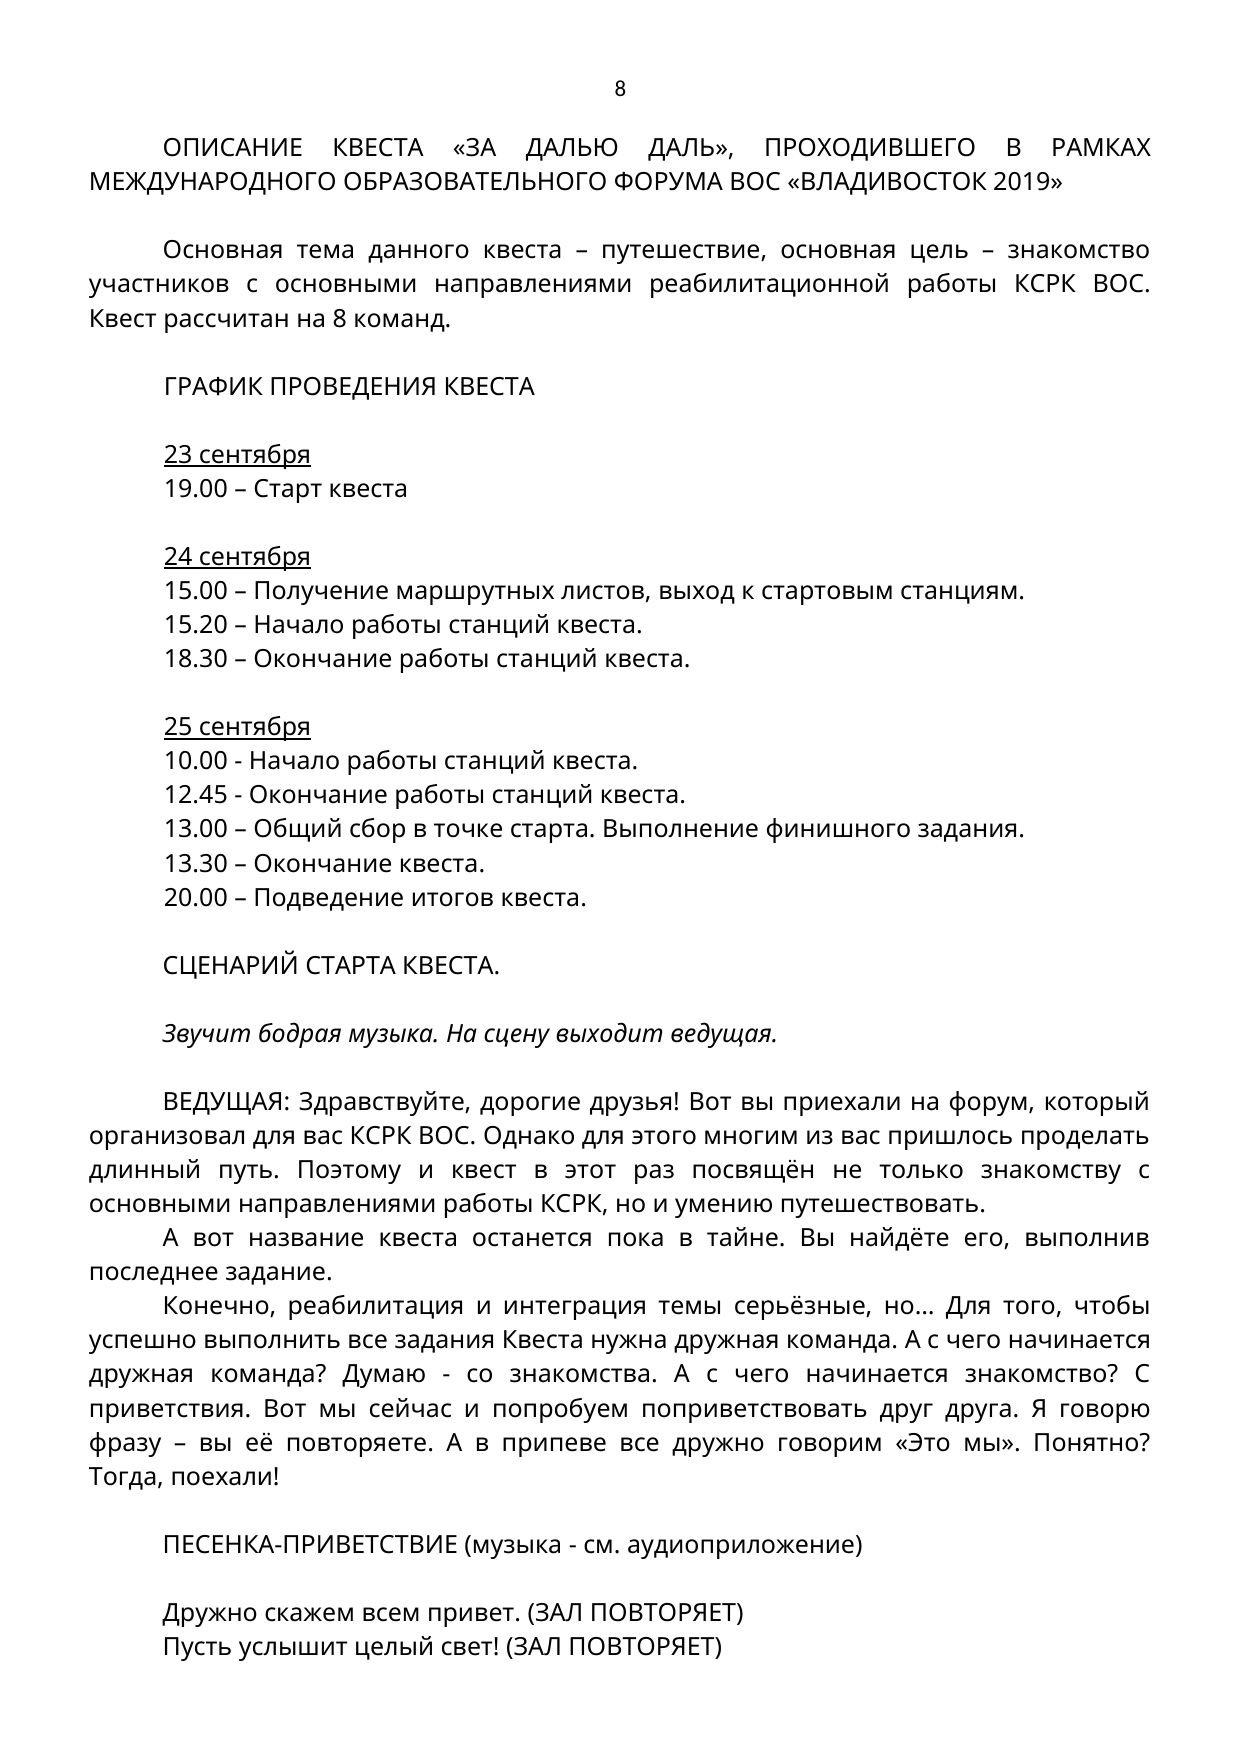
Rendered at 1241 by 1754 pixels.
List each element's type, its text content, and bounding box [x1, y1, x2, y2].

list ГРАФИК ПРОВЕДЕНИЯ КВЕСТА [164, 368, 1152, 402]
text Дружно скажем всем привет. (ЗАЛ ПОВТОРЯЕТ) [89, 1594, 1152, 1629]
list 12.45 - Окончание работы станций квеста. [164, 777, 1152, 811]
text Пусть услышит целый свет! (ЗАЛ ПОВТОРЯЕТ) [89, 1629, 1152, 1663]
list 10.00 - Начало работы станций квеста. [164, 743, 1152, 777]
list 15.20 – Начало работы станций квеста. [164, 607, 1152, 641]
text Конечно, реабилитация и интеграция темы серьёзные, но… Для того, чтобы успешно выполнить все задания Квеста нужна дружная команда. А с чего начинается дружная команда? Думаю - со знакомства. А с чего начинается знакомство? С приветствия. Вот мы сейчас и попробуем поприветствовать друг друга. Я говорю фразу – вы её повторяете. А в припеве все дружно говорим «Это мы». Понятно? Тогда, поехали! [89, 1288, 1152, 1492]
list 20.00 – Подведение итогов квеста. [164, 879, 1152, 913]
text ВЕДУЩАЯ: Здравствуйте, дорогие друзья! Вот вы приехали на форум, который организовал для вас КСРК ВОС. Однако для этого многим из вас пришлось проделать длинный путь. Поэтому и квест в этот раз посвящён не только знакомству с основными направлениями работы КСРК, но и умению путешествовать. [89, 1084, 1152, 1220]
list 19.00 – Старт квеста [164, 471, 1152, 504]
list 13.30 – Окончание квеста. [164, 845, 1152, 879]
text Основная тема данного квеста – путешествие, основная цель – знакомство участников с основными направлениями реабилитационной работы КСРК ВОС. Квест рассчитан на 8 команд. [89, 232, 1152, 334]
text СЦЕНАРИЙ СТАРТА КВЕСТА. [89, 947, 1152, 981]
list 23 сентября [164, 436, 1152, 471]
text А вот название квеста останется пока в тайне. Вы найдёте его, выполнив последнее задание. [89, 1220, 1152, 1288]
list 13.00 – Общий сбор в точке старта. Выполнение финишного задания. [164, 811, 1152, 845]
text ОПИСАНИЕ КВЕСТА «ЗА ДАЛЬЮ ДАЛЬ», ПРОХОДИВШЕГО В РАМКАХ МЕЖДУНАРОДНОГО ОБРАЗОВАТЕЛЬНОГО ФОРУМА ВОС «ВЛАДИВОСТОК 2019» [89, 130, 1152, 198]
text ПЕСЕНКА-ПРИВЕТСТВИЕ (музыка - см. аудиоприложение) [89, 1526, 1152, 1561]
list 24 сентября [164, 539, 1152, 573]
list 18.30 – Окончание работы станций квеста. [164, 641, 1152, 675]
list 15.00 – Получение маршрутных листов, выход к стартовым станциям. [164, 573, 1152, 607]
list 25 сентября [164, 709, 1152, 743]
text Звучит бодрая музыка. На сцену выходит ведущая. [89, 1016, 1152, 1049]
